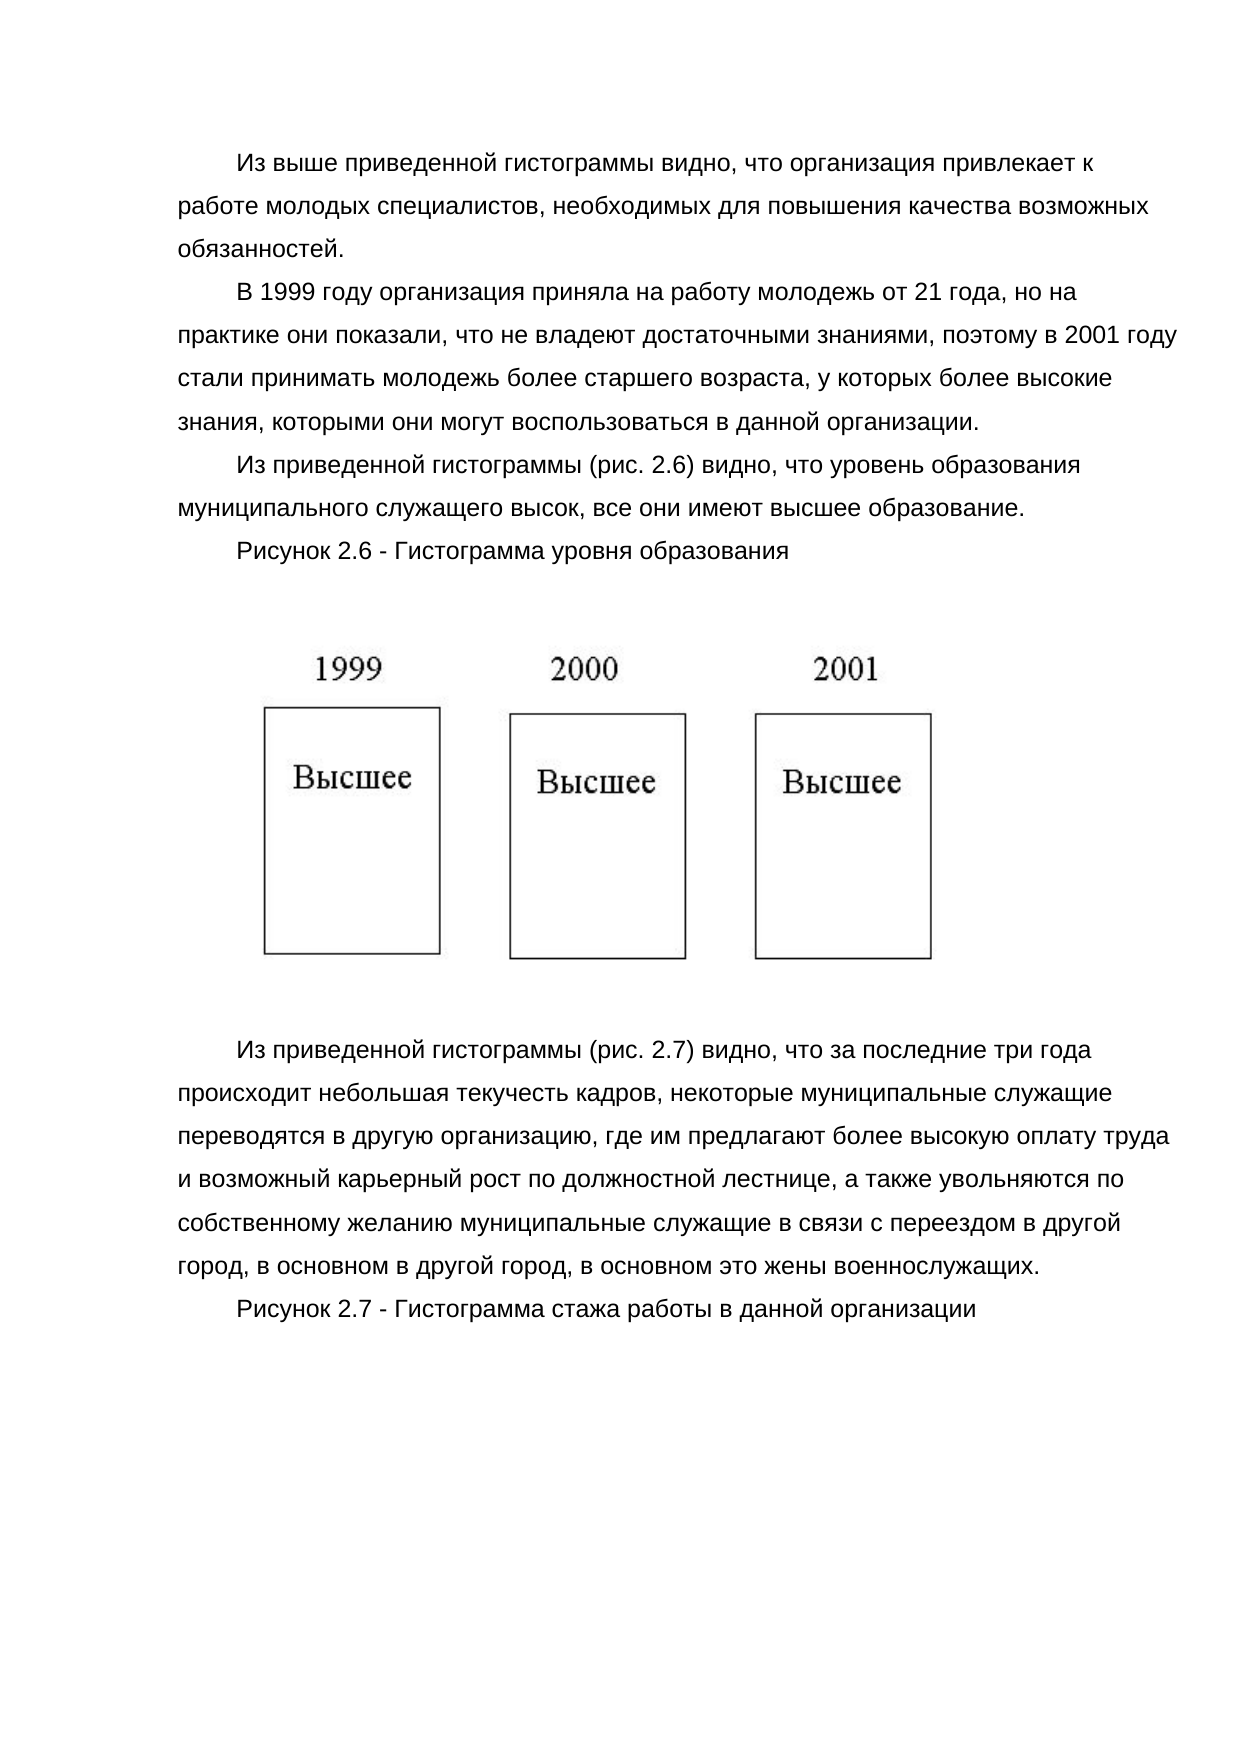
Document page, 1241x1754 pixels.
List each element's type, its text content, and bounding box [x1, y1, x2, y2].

text Рисунок 2.7 - Гистограмма стажа работы в данной организации [177, 1294, 1181, 1323]
picture [236, 621, 957, 980]
text Рисунок 2.6 - Гистограмма уровня образования [177, 536, 1181, 564]
text Из приведенной гистограммы (рис. 2.7) видно, что за последние три года происходит небольшая текучесть кадров, некоторые муниципальные служащие переводятся в другую организацию, где им предлагают более высокую оплату труда и возможный карьерный рост по должностной лестнице, а также увольняются по собственному желанию муниципальные служащие в связи с переездом в другой город, в основном в другой город, в основном это жены военнослужащих. [177, 1035, 1181, 1279]
text Из выше приведенной гистограммы видно, что организация привлекает к работе молодых специалистов, необходимых для повышения качества возможных обязанностей. [177, 148, 1181, 263]
text В 1999 году организация приняла на работу молодежь от 21 года, но на практике они показали, что не владеют достаточными знаниями, поэтому в 2001 году стали принимать молодежь более старшего возраста, у которых более высокие знания, которыми они могут воспользоваться в данной организации. [177, 277, 1181, 435]
text Из приведенной гистограммы (рис. 2.6) видно, что уровень образования муниципального служащего высок, все они имеют высшее образование. [177, 449, 1181, 521]
